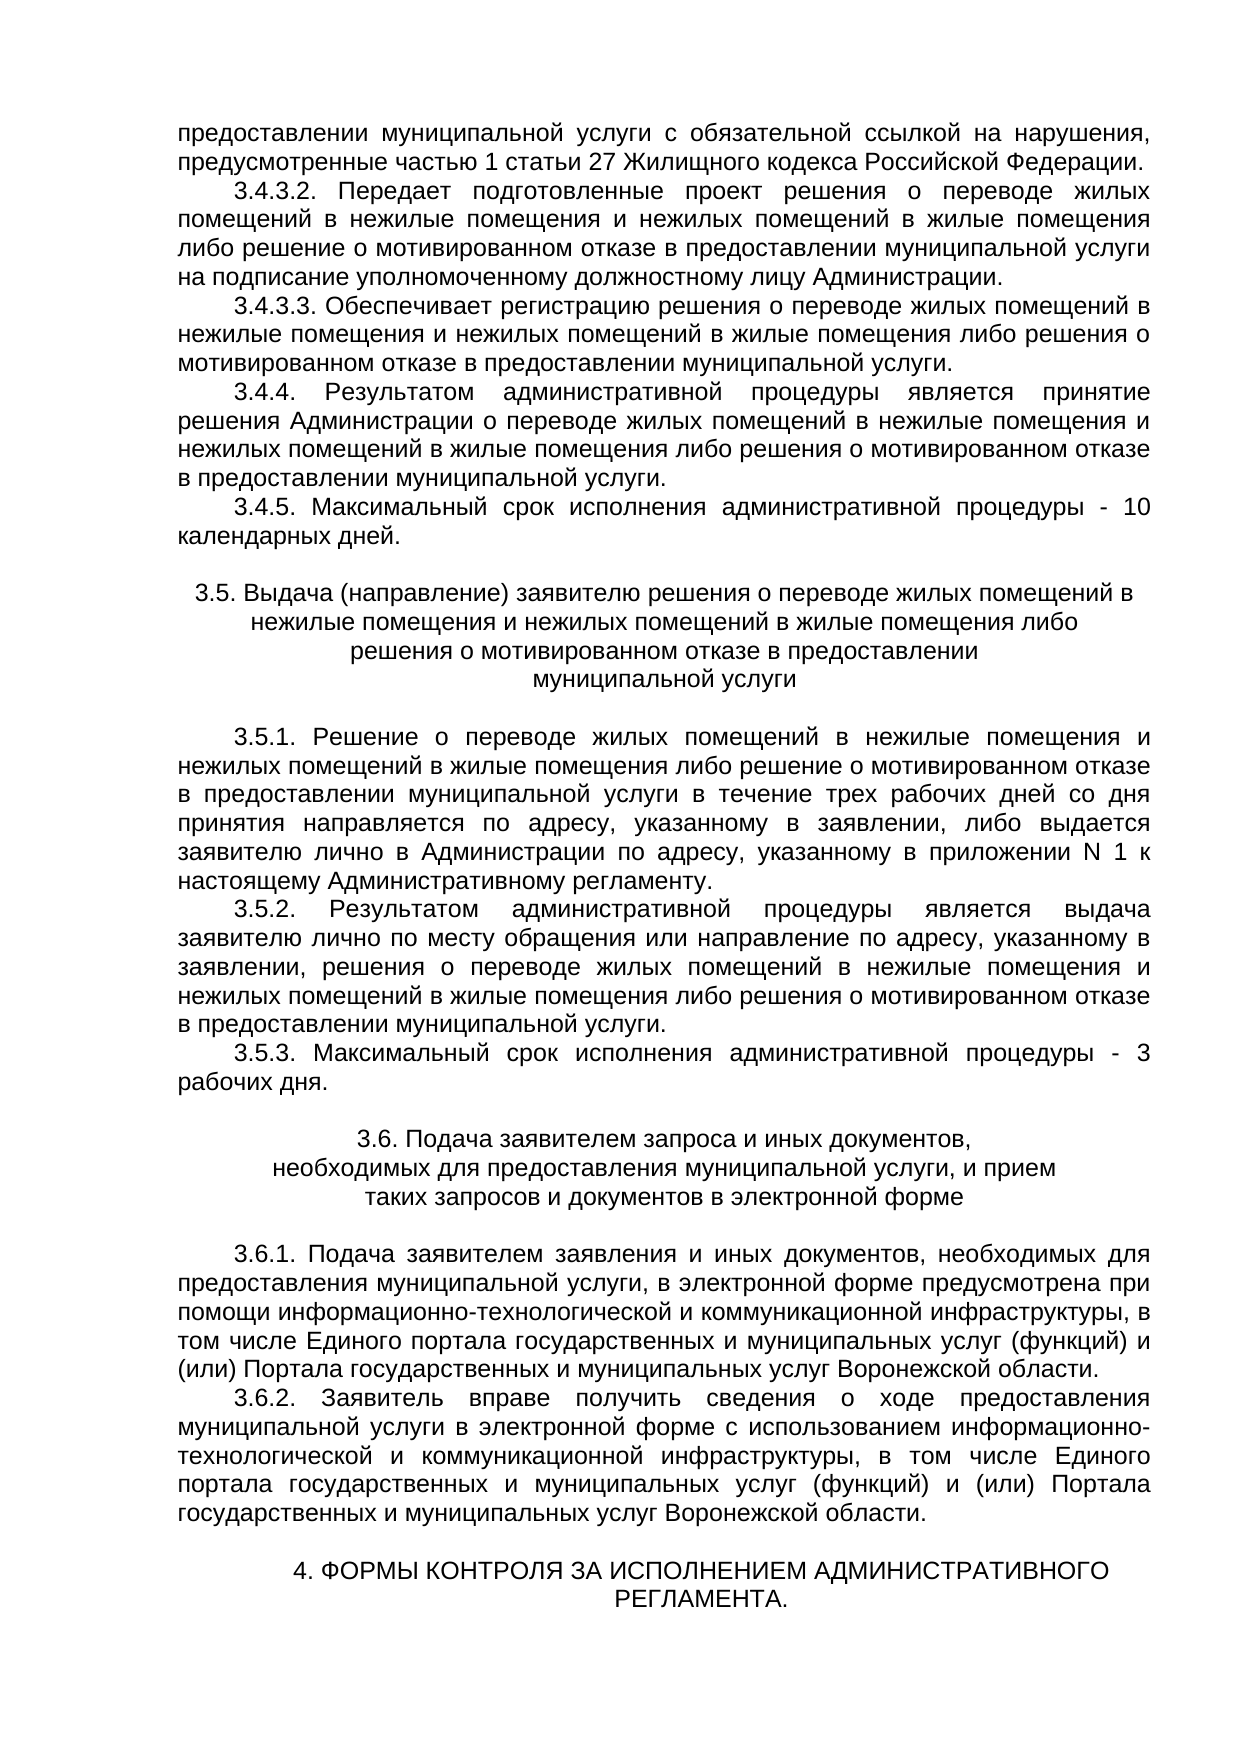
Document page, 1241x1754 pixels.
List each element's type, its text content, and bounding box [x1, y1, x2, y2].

text 3.6. Подача заявителем запроса и иных документов, [177, 1124, 1152, 1153]
text муниципальной услуги [177, 664, 1152, 693]
text 3.5.2. Результатом административной процедуры является выдача заявителю лично по месту обращения или направление по адресу, указанному в заявлении, решения о переводе жилых помещений в нежилые помещения и нежилых помещений в жилые помещения либо решения о мотивированном отказе в предоставлении муниципальной услуги. [177, 894, 1152, 1038]
text 3.4.5. Максимальный срок исполнения административной процедуры - 10 календарных дней. [177, 492, 1152, 549]
text 3.5.3. Максимальный срок исполнения административной процедуры - 3 рабочих дня. [177, 1038, 1152, 1096]
text необходимых для предоставления муниципальной услуги, и прием [177, 1153, 1152, 1182]
text 3.4.4. Результатом административной процедуры является принятие решения Администрации о переводе жилых помещений в нежилые помещения и нежилых помещений в жилые помещения либо решения о мотивированном отказе в предоставлении муниципальной услуги. [177, 377, 1152, 492]
text таких запросов и документов в электронной форме [177, 1182, 1152, 1211]
text 3.5. Выдача (направление) заявителю решения о переводе жилых помещений в нежилые помещения и нежилых помещений в жилые помещения либо [177, 578, 1152, 636]
text 3.4.3.2. Передает подготовленные проект решения о переводе жилых помещений в нежилые помещения и нежилых помещений в жилые помещения либо решение о мотивированном отказе в предоставлении муниципальной услуги на подписание уполномоченному должностному лицу Администрации. [177, 176, 1152, 291]
text 3.6.1. Подача заявителем заявления и иных документов, необходимых для предоставления муниципальной услуги, в электронной форме предусмотрена при помощи информационно-технологической и коммуникационной инфраструктуры, в том числе Единого портала государственных и муниципальных услуг (функций) и (или) Портала государственных и муниципальных услуг Воронежской области. [177, 1239, 1152, 1383]
text 3.4.3.3. Обеспечивает регистрацию решения о переводе жилых помещений в нежилые помещения и нежилых помещений в жилые помещения либо решения о мотивированном отказе в предоставлении муниципальной услуги. [177, 291, 1152, 377]
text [177, 118, 1152, 176]
text 3.5.1. Решение о переводе жилых помещений в нежилые помещения и нежилых помещений в жилые помещения либо решение о мотивированном отказе в предоставлении муниципальной услуги в течение трех рабочих дней со дня принятия направляется по адресу, указанному в заявлении, либо выдается заявителю лично в Администрации по адресу, указанному в приложении N 1 к настоящему Административному регламенту. [177, 722, 1152, 894]
list 4. ФОРМЫ КОНТРОЛЯ ЗА ИСПОЛНЕНИЕМ АДМИНИСТРАТИВНОГО РЕГЛАМЕНТА. [251, 1556, 1152, 1613]
text 3.6.2. Заявитель вправе получить сведения о ходе предоставления муниципальной услуги в электронной форме с использованием информационно-технологической и коммуникационной инфраструктуры, в том числе Единого портала государственных и муниципальных услуг (функций) и (или) Портала государственных и муниципальных услуг Воронежской области. [177, 1383, 1152, 1527]
text решения о мотивированном отказе в предоставлении [177, 636, 1152, 664]
